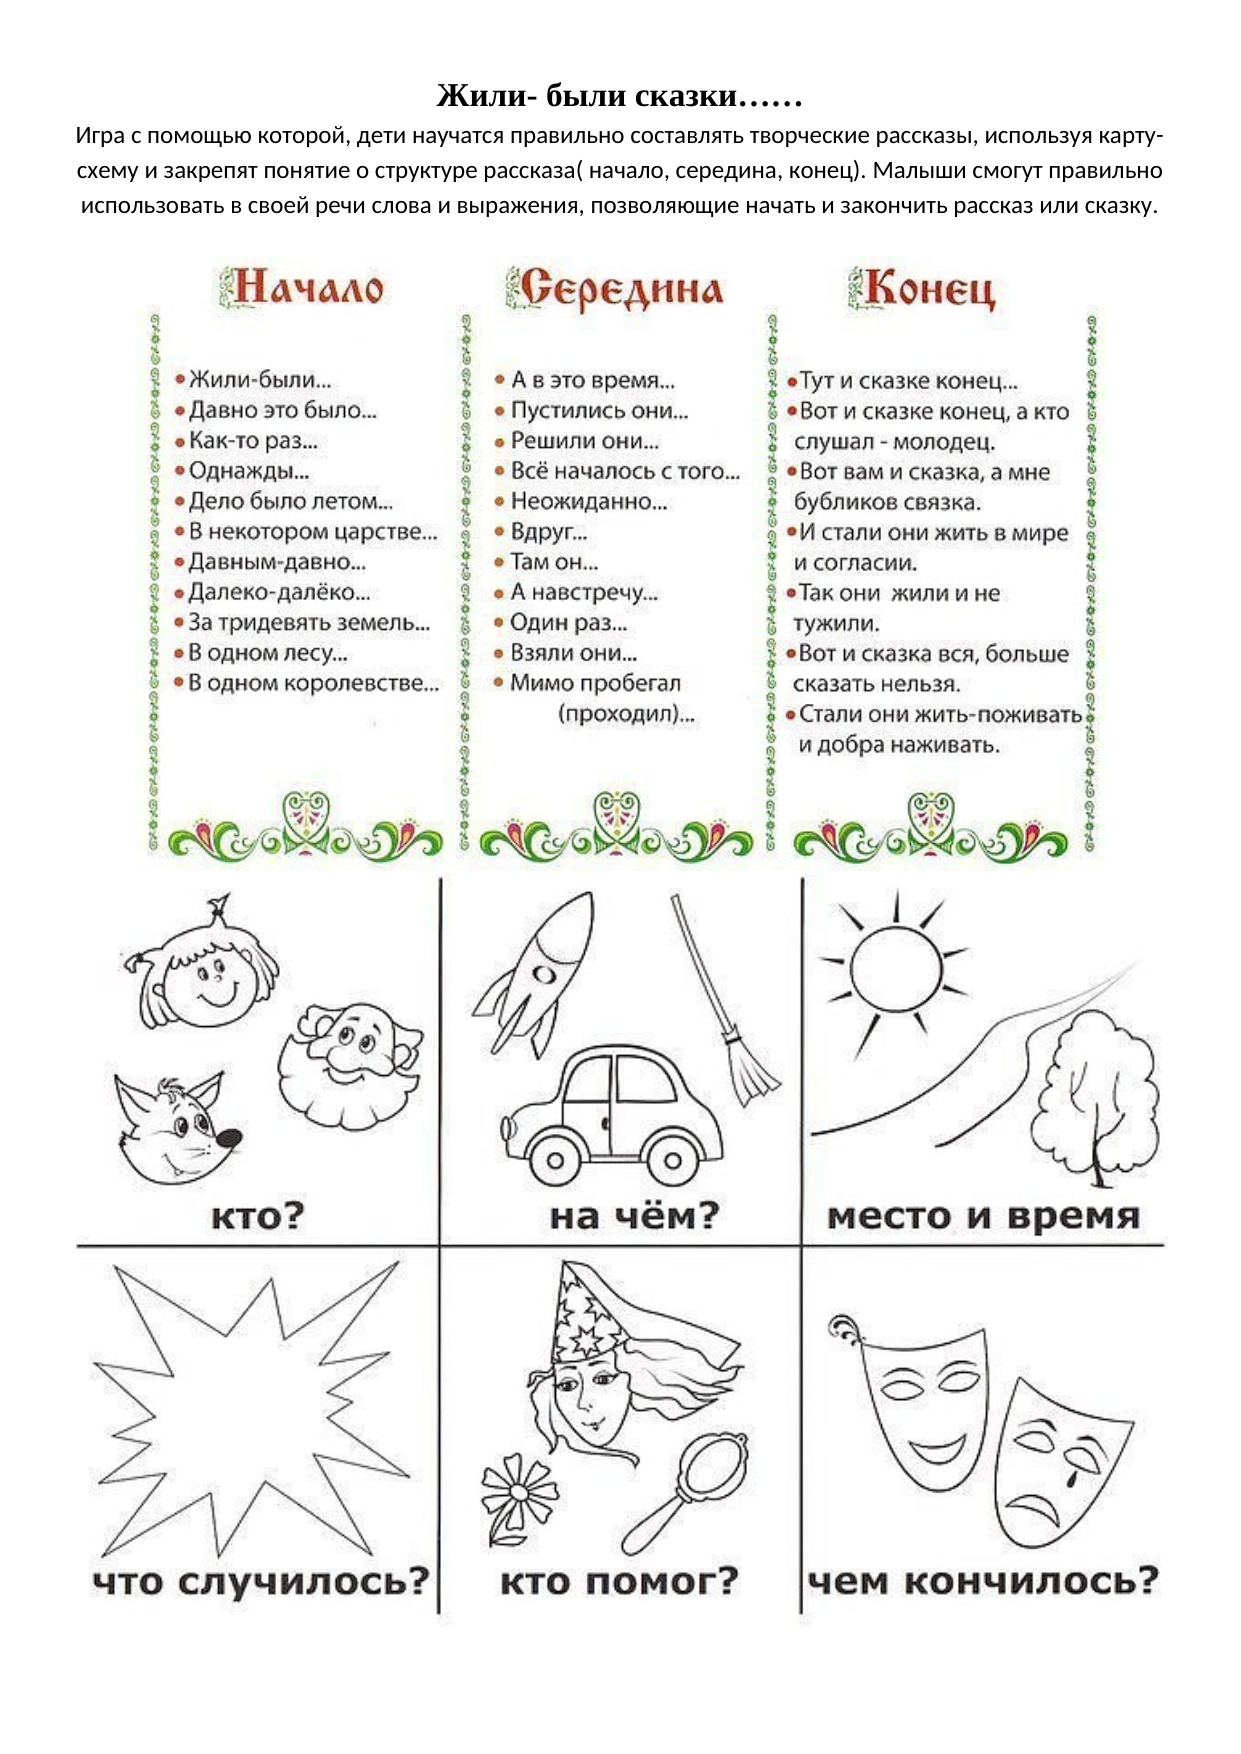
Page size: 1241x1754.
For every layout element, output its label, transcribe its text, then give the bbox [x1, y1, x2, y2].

text Игра с помощью которой, дети научатся правильно составлять творческие рассказы, используя карту-схему и закрепят понятие о структуре рассказа( начало, середина, конец). Малыши смогут правильно использовать в своей речи слова и выражения, позволяющие начать и закончить рассказ или сказку. [75, 119, 1165, 219]
picture [135, 256, 1106, 871]
picture [75, 874, 1169, 1629]
text Жили- были сказки…… [75, 75, 1165, 113]
